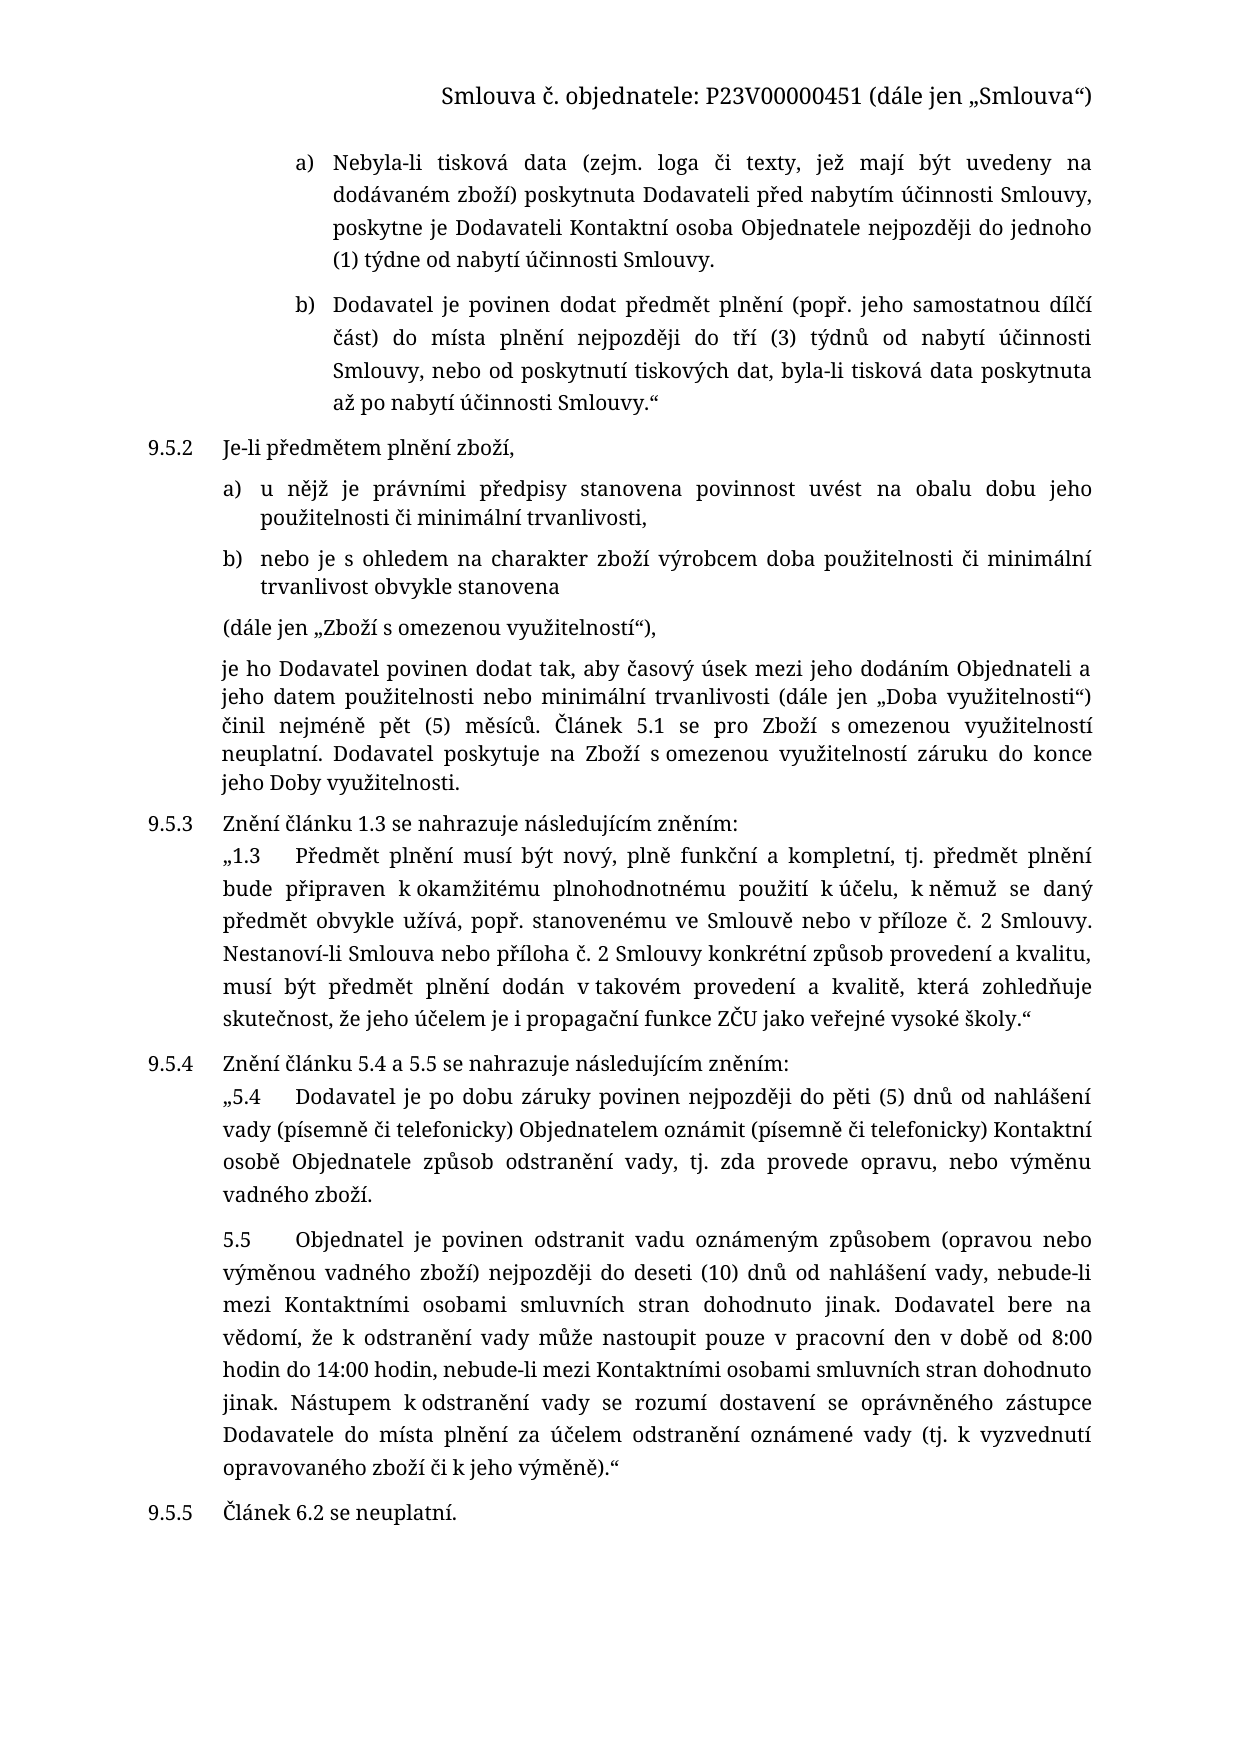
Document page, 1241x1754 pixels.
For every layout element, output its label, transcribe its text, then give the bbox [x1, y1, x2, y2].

list „1.3 Předmět plnění musí být nový, plně funkční a kompletní, tj. předmět plnění bude připraven k okamžitému plnohodnotnému použití k účelu, k němuž se daný předmět obvykle užívá, popř. stanovenému ve Smlouvě nebo v příloze č. 2 Smlouvy. Nestanoví-li Smlouva nebo příloha č. 2 Smlouvy konkrétní způsob provedení a kvalitu, musí být předmět plnění dodán v takovém provedení a kvalitě, která zohledňuje skutečnost, že jeho účelem je i propagační funkce ZČU jako veřejné vysoké školy.“ [223, 841, 1093, 1033]
list u nějž je právními předpisy stanovena povinnost uvést na obalu dobu jeho použitelnosti či minimální trvanlivosti, [223, 474, 1093, 531]
list „5.4 Dodavatel je po dobu záruky povinen nejpozději do pěti (5) dnů od nahlášení vady (písemně či telefonicky) Objednatelem oznámit (písemně či telefonicky) Kontaktní osobě Objednatele způsob odstranění vady, tj. zda provede opravu, nebo výměnu vadného zboží. [223, 1082, 1093, 1208]
list Je-li předmětem plnění zboží, [148, 433, 1093, 462]
text (dále jen „Zboží s omezenou využitelností“), [223, 613, 1093, 642]
text je ho Dodavatel povinen dodat tak, aby časový úsek mezi jeho dodáním Objednateli a jeho datem použitelnosti nebo minimální trvanlivosti (dále jen „Doba využitelnosti“) činil nejméně pět (5) měsíců. Článek 5.1 se pro Zboží s omezenou využitelností neuplatní. Dodavatel poskytuje na Zboží s omezenou využitelností záruku do konce jeho Doby využitelnosti. [221, 654, 1093, 796]
list Článek 6.2 se neuplatní. [148, 1498, 1093, 1527]
list Nebyla-li tisková data (zejm. loga či texty, jež mají být uvedeny na dodávaném zboží) poskytnuta Dodavateli před nabytím účinnosti Smlouvy, poskytne je Dodavateli Kontaktní osoba Objednatele nejpozději do jednoho (1) týdne od nabytí účinnosti Smlouvy. [295, 148, 1093, 274]
list Znění článku 5.4 a 5.5 se nahrazuje následujícím zněním: [148, 1049, 1093, 1078]
list 5.5 Objednatel je povinen odstranit vadu oznámeným způsobem (opravou nebo výměnou vadného zboží) nejpozději do deseti (10) dnů od nahlášení vady, nebude-li mezi Kontaktními osobami smluvních stran dohodnuto jinak. Dodavatel bere na vědomí, že k odstranění vady může nastoupit pouze v pracovní den v době od 8:00 hodin do 14:00 hodin, nebude-li mezi Kontaktními osobami smluvních stran dohodnuto jinak. Nástupem k odstranění vady se rozumí dostavení se oprávněného zástupce Dodavatele do místa plnění za účelem odstranění oznámené vady (tj. k vyzvednutí opravovaného zboží či k jeho výměně).“ [223, 1225, 1093, 1482]
list nebo je s ohledem na charakter zboží výrobcem doba použitelnosti či minimální trvanlivost obvykle stanovena [223, 544, 1093, 601]
list Znění článku 1.3 se nahrazuje následujícím zněním: [148, 809, 1093, 837]
list Dodavatel je povinen dodat předmět plnění (popř. jeho samostatnou dílčí část) do místa plnění nejpozději do tří (3) týdnů od nabytí účinnosti Smlouvy, nebo od poskytnutí tiskových dat, byla-li tisková data poskytnuta až po nabytí účinnosti Smlouvy.“ [295, 291, 1093, 417]
